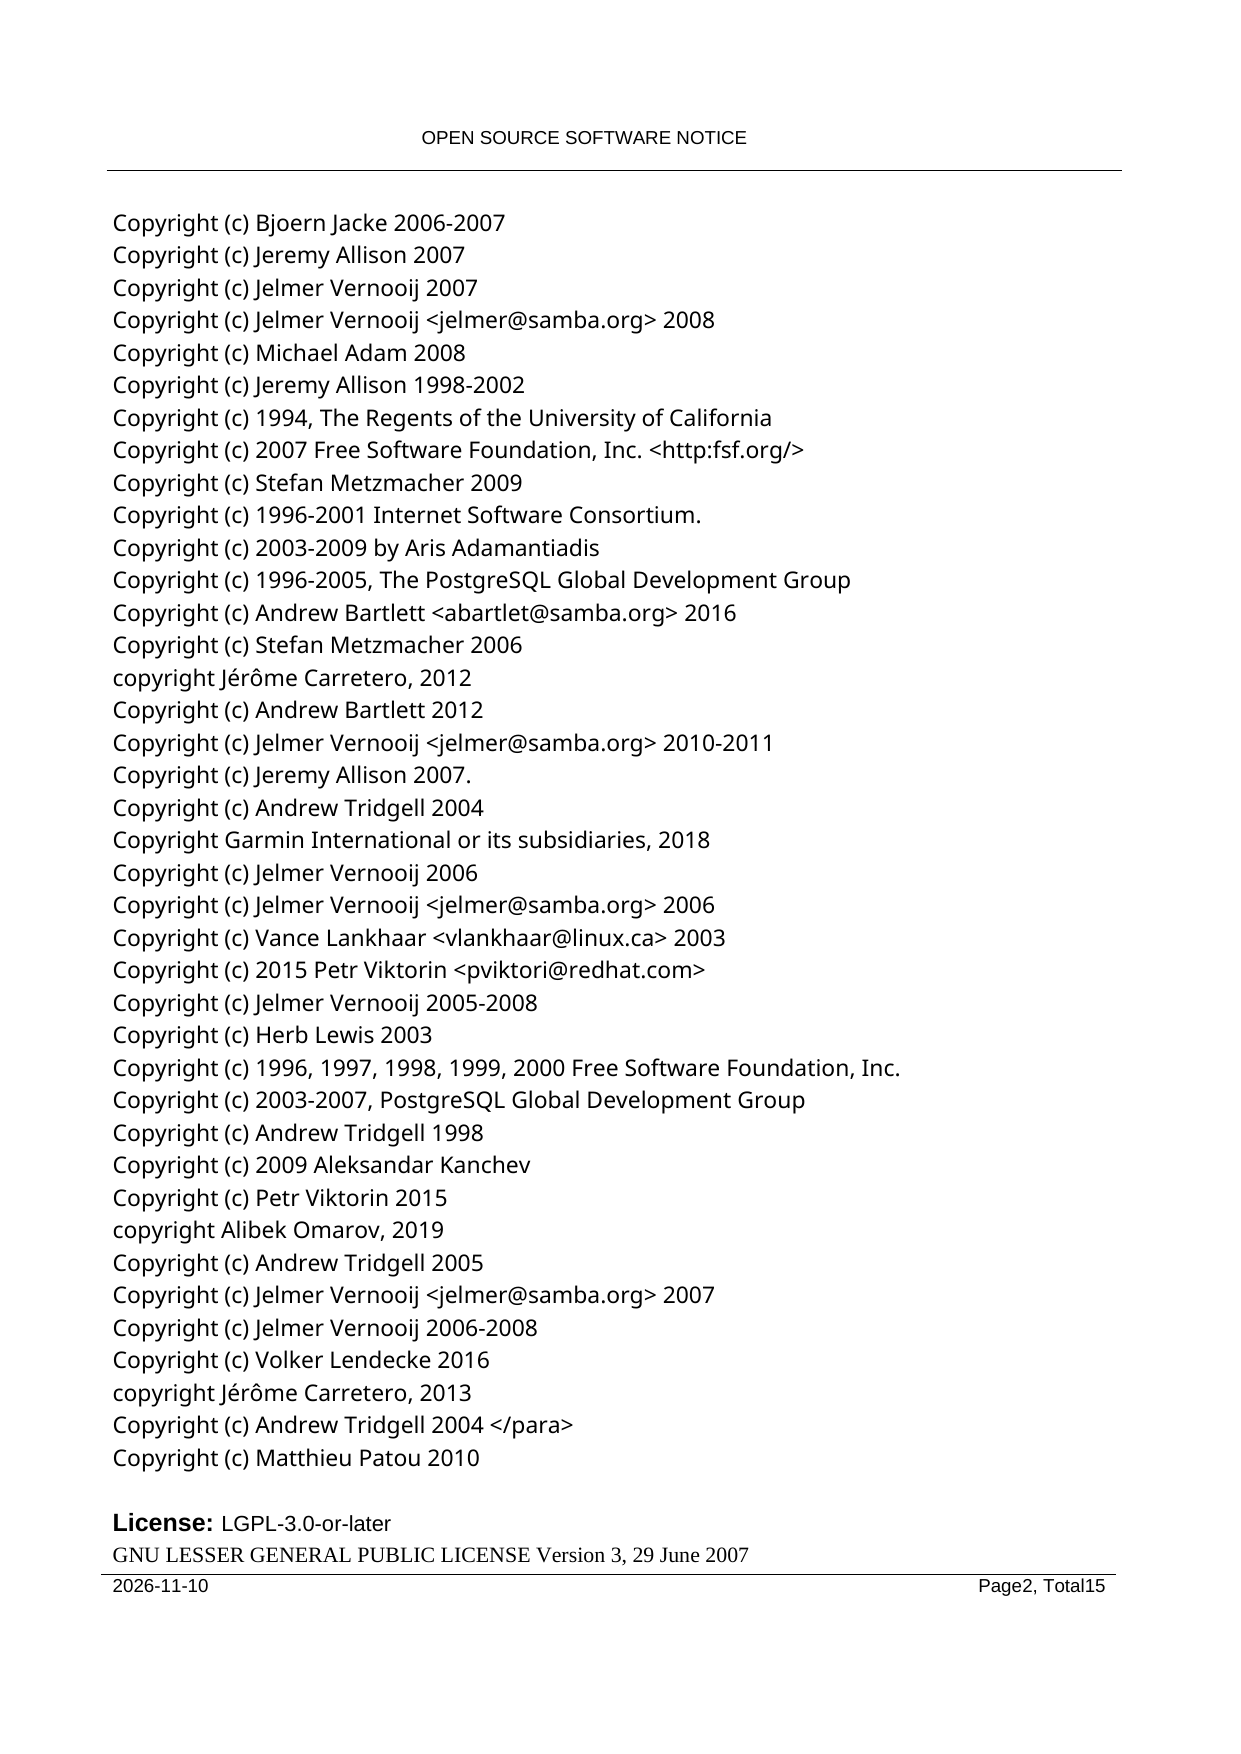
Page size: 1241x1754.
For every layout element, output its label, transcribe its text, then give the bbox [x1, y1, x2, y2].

text License: LGPL-3.0-or-later [112, 1506, 1128, 1539]
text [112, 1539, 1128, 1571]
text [112, 206, 1128, 1506]
